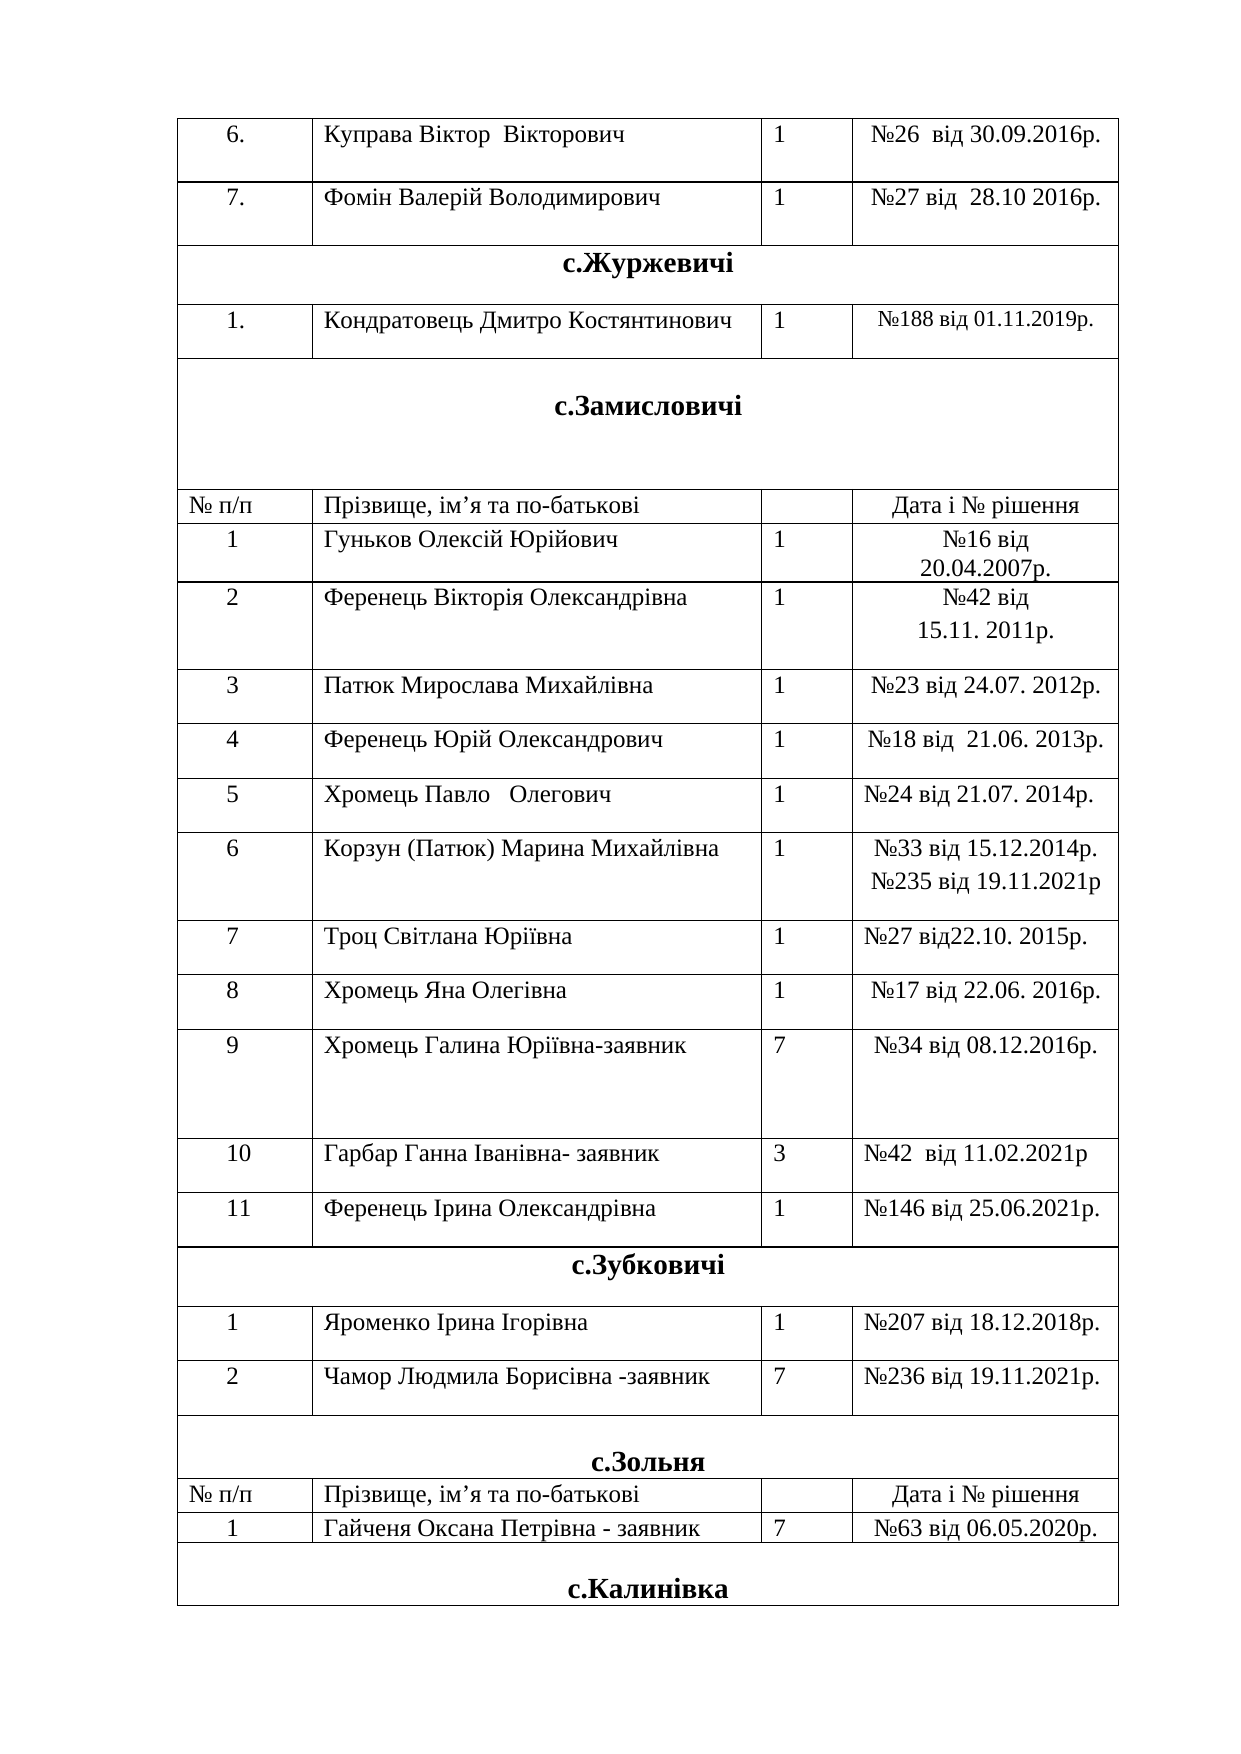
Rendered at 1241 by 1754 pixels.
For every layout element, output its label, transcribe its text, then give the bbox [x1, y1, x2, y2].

table_cell с.Журжевичі [178, 246, 1118, 304]
table_cell 9 [178, 1030, 312, 1137]
table_cell № п/п [178, 490, 312, 523]
table_cell 1 [762, 583, 852, 669]
table_cell 4 [178, 724, 312, 778]
table_cell 1 [178, 1513, 312, 1542]
table_cell 1 [762, 670, 852, 723]
table_cell Прізвище, ім’я та по-батькові [313, 490, 761, 523]
table_cell 7 [762, 1361, 852, 1415]
table_cell Чамор Людмила Борисівна -заявник [313, 1361, 761, 1415]
table_cell №16 від 20.04.2007р. [853, 524, 1118, 581]
table_cell 1 [762, 724, 852, 778]
table_cell 7 [762, 1513, 852, 1542]
table_cell 3 [762, 1139, 852, 1192]
table_cell с.Зольня [178, 1416, 1118, 1478]
table_cell 8 [178, 975, 312, 1029]
table_cell [762, 490, 852, 523]
table_cell Хромець Галина Юріївна-заявник [313, 1030, 761, 1137]
table_cell №146 від 25.06.2021р. [853, 1193, 1118, 1246]
table_cell [178, 183, 312, 244]
table_cell №24 від 21.07. 2014р. [853, 779, 1118, 832]
table_cell Фомін Валерій Володимирович [313, 183, 761, 244]
table_cell № п/п [178, 1479, 312, 1512]
table_cell №188 від 01.11.2019р. [853, 305, 1118, 358]
table_cell Патюк Мирослава Михайлівна [313, 670, 761, 723]
table_cell Гайченя Оксана Петрівна - заявник [313, 1513, 761, 1542]
table_cell 2 [178, 1361, 312, 1415]
table_cell 1 [762, 183, 852, 244]
table_cell [762, 1479, 852, 1512]
table_cell 1 [762, 975, 852, 1029]
table_cell №236 від 19.11.2021р. [853, 1361, 1118, 1415]
table_cell 11 [178, 1193, 312, 1246]
table_cell 1 [762, 1193, 852, 1246]
table_cell 1 [178, 1307, 312, 1360]
table_cell Ференець Ірина Олександрівна [313, 1193, 761, 1246]
table_cell Яроменко Ірина Ігорівна [313, 1307, 761, 1360]
table_cell №207 від 18.12.2018р. [853, 1307, 1118, 1360]
table_cell Дата і № рішення [853, 490, 1118, 523]
table_cell с.Зубковичі [178, 1248, 1118, 1306]
table_cell №63 від 06.05.2020р. [853, 1513, 1118, 1542]
table_cell 1 [762, 1307, 852, 1360]
table_cell Куправа Віктор Вікторович [313, 119, 761, 181]
table_cell №34 від 08.12.2016р. [853, 1030, 1118, 1137]
table_cell Гарбар Ганна Іванівна- заявник [313, 1139, 761, 1192]
table_cell [178, 119, 312, 181]
table_cell 1 [762, 305, 852, 358]
table_cell Хромець Яна Олегівна [313, 975, 761, 1029]
table_cell Корзун (Патюк) Марина Михайлівна [313, 833, 761, 920]
table_cell №27 від22.10. 2015р. [853, 921, 1118, 974]
table_cell 5 [178, 779, 312, 832]
table_cell Ференець Юрій Олександрович [313, 724, 761, 778]
table_cell Кондратовець Дмитро Костянтинович [313, 305, 761, 358]
table_cell №26 від 30.09.2016р. [853, 119, 1118, 181]
table_cell 3 [178, 670, 312, 723]
table_cell Троц Світлана Юріївна [313, 921, 761, 974]
table_cell Прізвище, ім’я та по-батькові [313, 1479, 761, 1512]
table_cell Ференець Вікторія Олександрівна [313, 583, 761, 669]
table_cell с.Замисловичі [178, 359, 1118, 489]
table_cell №42 від 15.11. 2011р. [853, 583, 1118, 669]
table_cell 1. [178, 305, 312, 358]
table_cell №17 від 22.06. 2016р. [853, 975, 1118, 1029]
table_cell №42 від 11.02.2021р [853, 1139, 1118, 1192]
table_cell 1 [762, 921, 852, 974]
table_cell №18 від 21.06. 2013р. [853, 724, 1118, 778]
table_cell Хромець Павло Олегович [313, 779, 761, 832]
table_cell 1 [178, 524, 312, 581]
table_cell 1 [762, 119, 852, 181]
table_cell Дата і № рішення [853, 1479, 1118, 1512]
table_cell 2 [178, 583, 312, 669]
table_cell №27 від 28.10 2016р. [853, 183, 1118, 244]
table_cell 1 [762, 524, 852, 581]
table_cell 1 [762, 833, 852, 920]
table_cell 6 [178, 833, 312, 920]
table_cell 1 [762, 779, 852, 832]
table_cell 7 [762, 1030, 852, 1137]
table_cell 7 [178, 921, 312, 974]
table_cell Гуньков Олексій Юрійович [313, 524, 761, 581]
table_cell 10 [178, 1139, 312, 1192]
table_cell №33 від 15.12.2014р. №235 від 19.11.2021р [853, 833, 1118, 920]
table_cell с.Калинівка [178, 1543, 1118, 1604]
table_cell №23 від 24.07. 2012р. [853, 670, 1118, 723]
